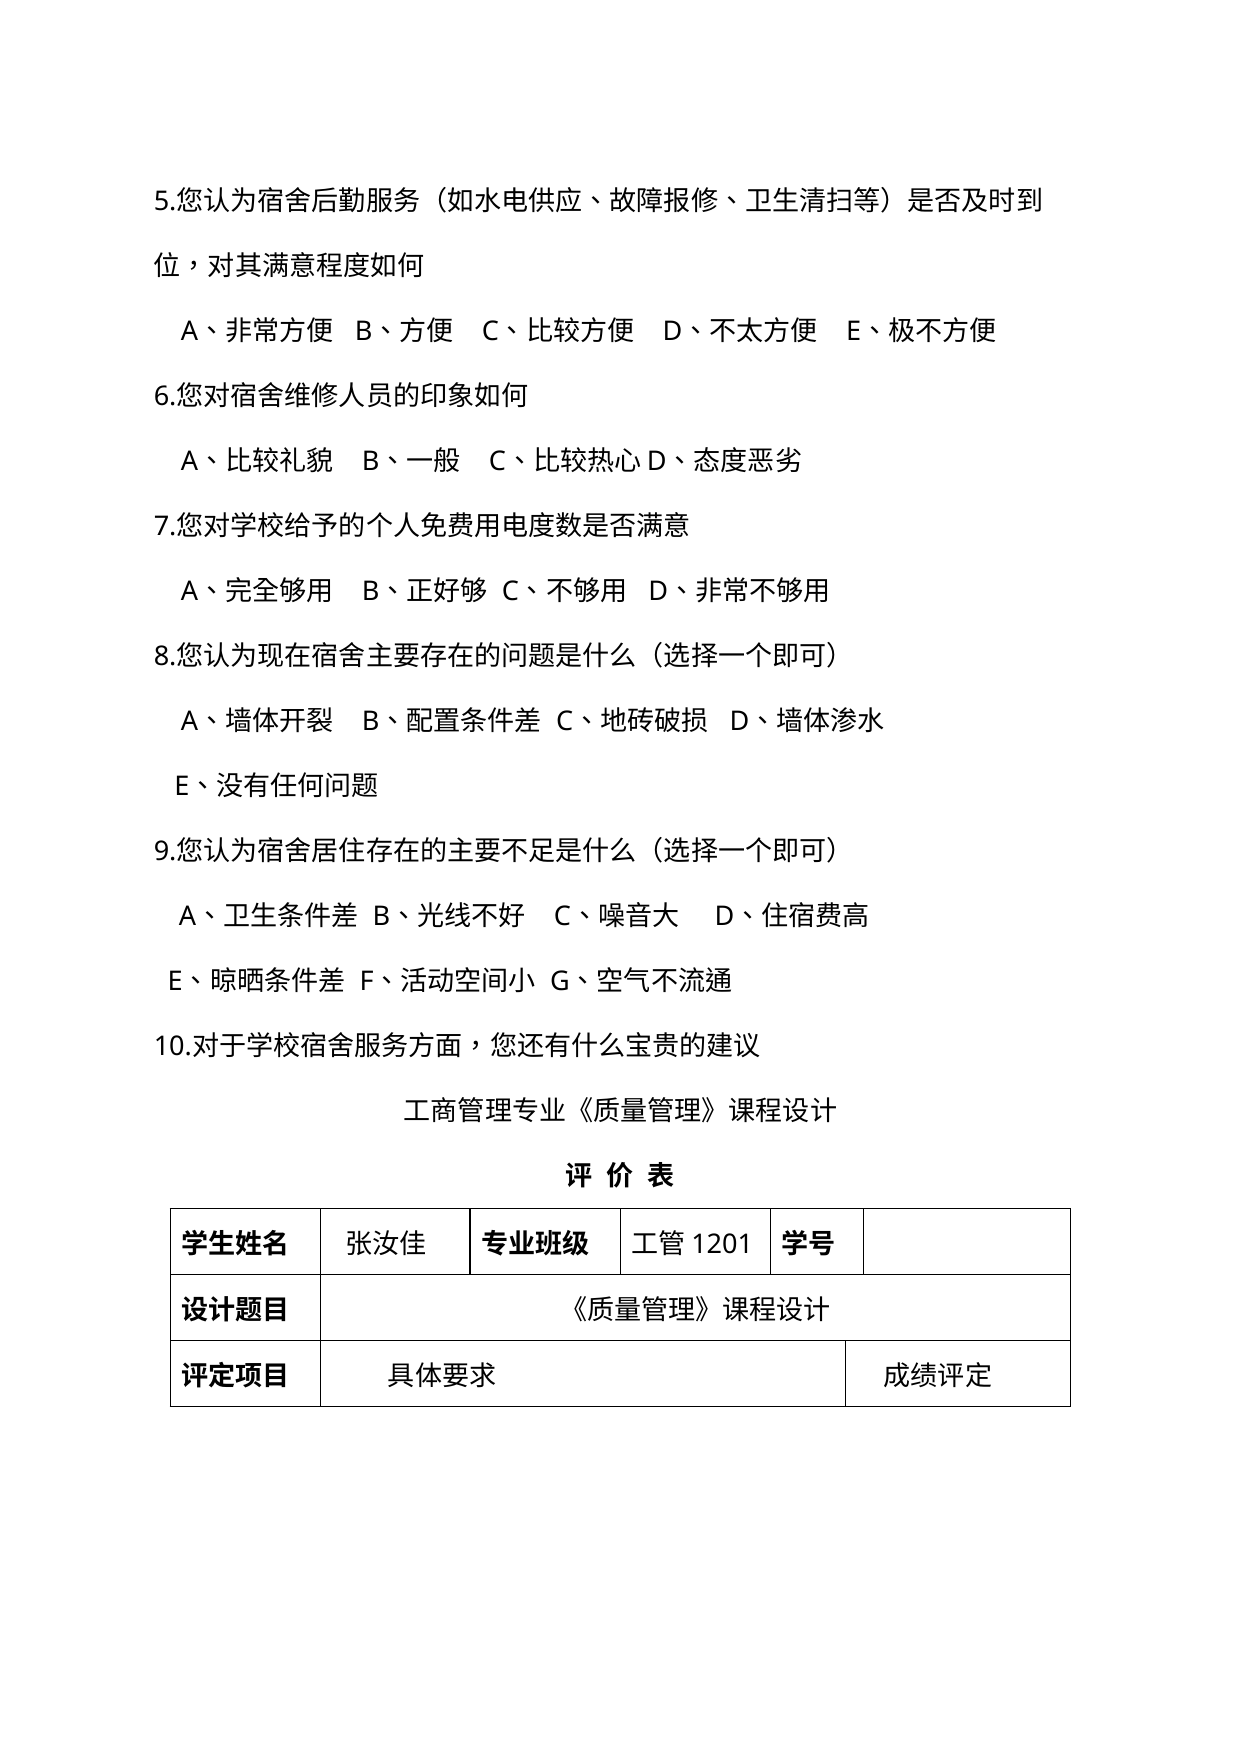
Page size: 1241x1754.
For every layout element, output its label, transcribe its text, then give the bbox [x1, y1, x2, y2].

text 7.您对学校给予的个人免费用电度数是否满意 [153, 493, 1087, 558]
table_cell 设计题目 [171, 1275, 320, 1340]
table_header 工管1201 [621, 1209, 770, 1274]
text A、墙体开裂 B、配置条件差 C、地砖破损 D、墙体渗水 [153, 688, 1087, 753]
text 工商管理专业《质量管理》课程设计 [153, 1078, 1087, 1143]
text A、完全够用 B、正好够 C、不够用 D、非常不够用 [153, 558, 1087, 623]
table_header 专业班级 [471, 1209, 620, 1274]
text A、比较礼貌 B、一般 C、比较热心D、态度恶劣 [153, 428, 1087, 493]
text 8.您认为现在宿舍主要存在的问题是什么（选择一个即可） [153, 623, 1087, 688]
table_cell 成绩评定 [846, 1341, 1070, 1406]
text A、卫生条件差 B、光线不好 C、噪音大 D、住宿费高 [178, 883, 1087, 948]
text 5.您认为宿舍后勤服务（如水电供应、故障报修、卫生清扫等）是否及时到位，对其满意程度如何 [153, 168, 1087, 298]
table_header [864, 1209, 1070, 1274]
text E、没有任何问题 [153, 753, 1087, 818]
table_cell 具体要求 [321, 1341, 845, 1406]
text E、晾晒条件差 F、活动空间小 G、空气不流通 [153, 948, 1087, 1013]
text A、非常方便 B、方便 C、比较方便 D、不太方便 E、极不方便 [153, 298, 1087, 363]
table_cell 评定项目 [171, 1341, 320, 1406]
table_cell 《质量管理》课程设计 [321, 1275, 1070, 1340]
table_header 张汝佳 [321, 1209, 469, 1274]
table_header 学号 [771, 1209, 863, 1274]
table_header 学生姓名 [171, 1209, 320, 1274]
text 10.对于学校宿舍服务方面，您还有什么宝贵的建议 [153, 1013, 1087, 1078]
text 评 价 表 [153, 1143, 1087, 1208]
text 9.您认为宿舍居住存在的主要不足是什么（选择一个即可） [153, 818, 1087, 883]
text 6.您对宿舍维修人员的印象如何 [153, 363, 1087, 428]
